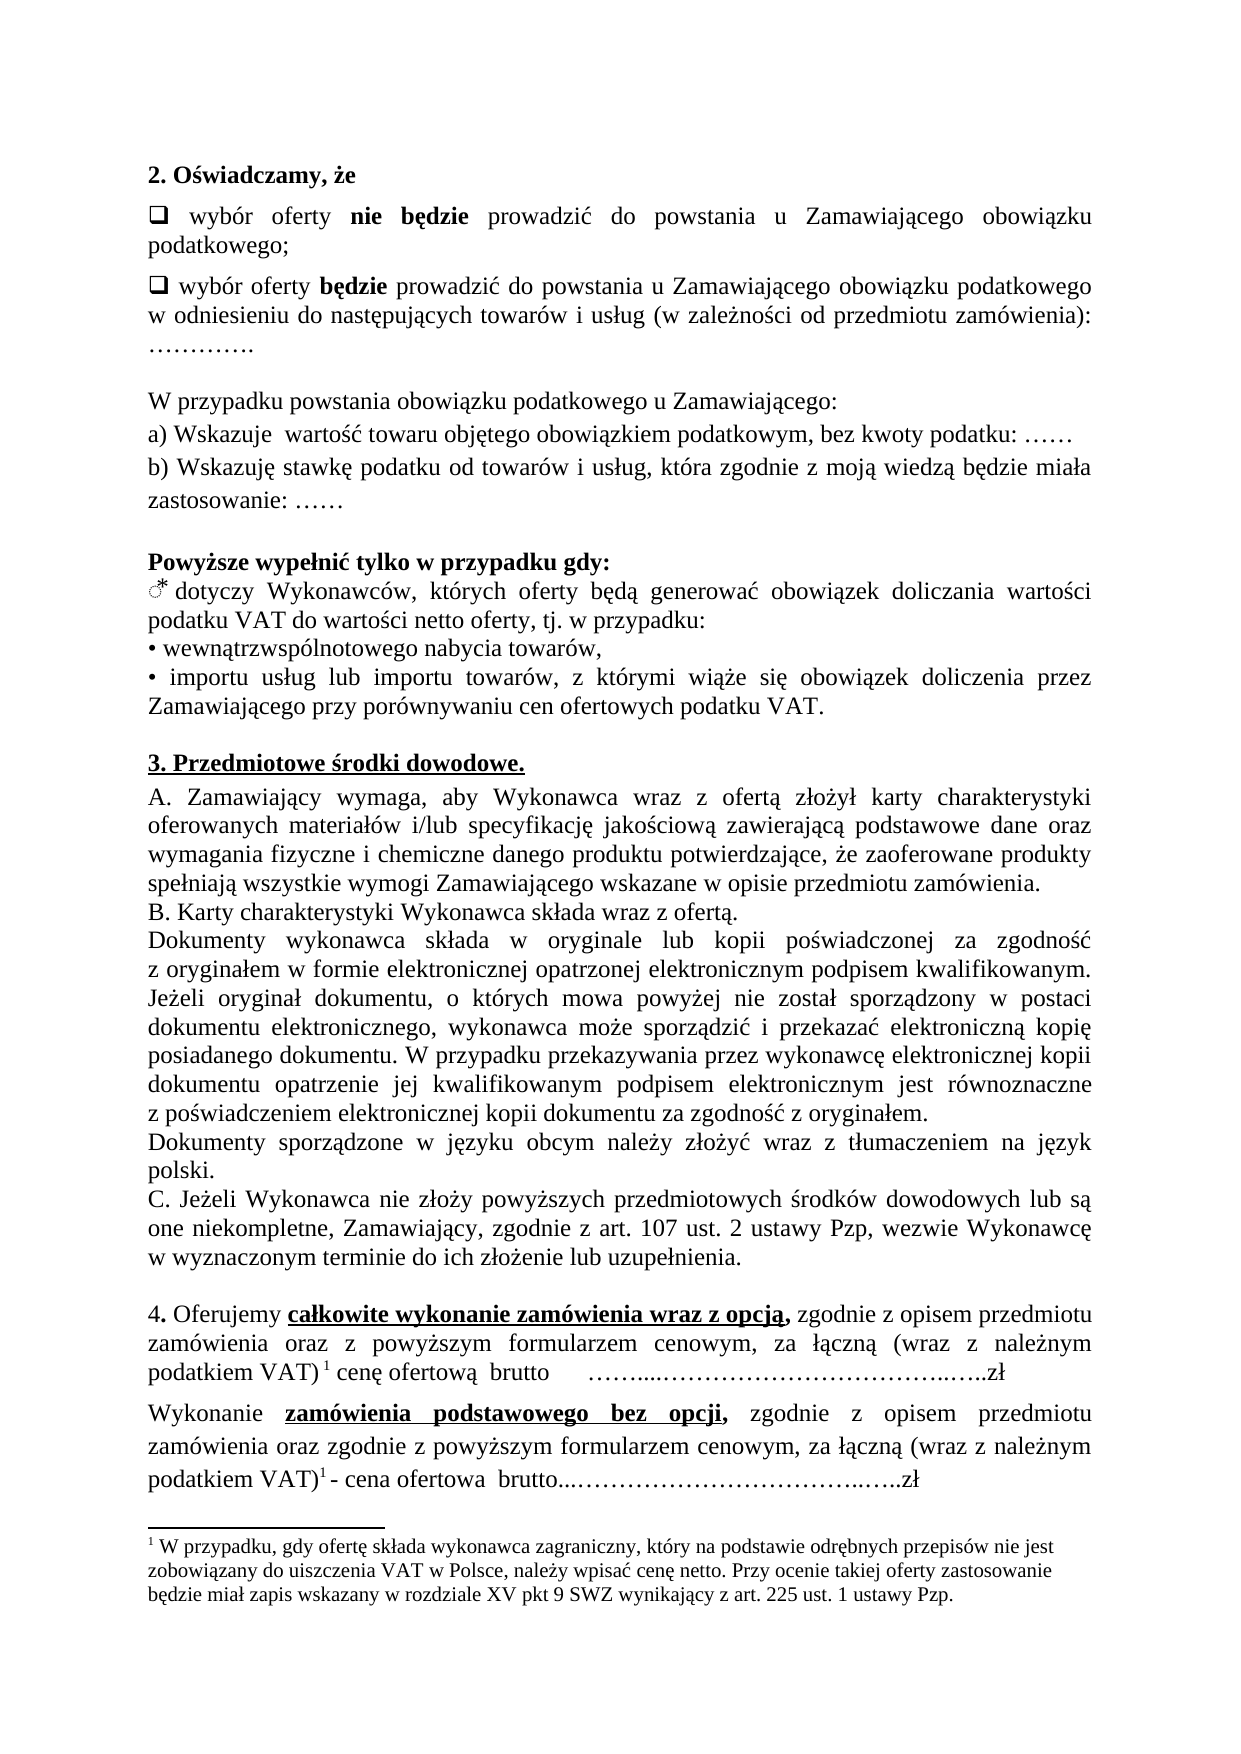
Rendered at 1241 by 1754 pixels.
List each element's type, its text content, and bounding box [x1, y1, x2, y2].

text Wykonanie zamówienia podstawowego bez opcji, zgodnie z opisem przedmiotu zamówienia oraz zgodnie z powyższym formularzem cenowym, za łączną (wraz z należnym podatkiem VAT)1 - cena ofertowa brutto...……………………………..…..zł [148, 1398, 1092, 1493]
text b) Wskazuję stawkę podatku od towarów i usług, która zgodnie z moją wiedzą będzie miała zastosowanie: …… [148, 452, 1092, 514]
text Dokumenty wykonawca składa w oryginale lub kopii poświadczonej za zgodność z oryginałem w formie elektronicznej opatrzonej elektronicznym podpisem kwalifikowanym. Jeżeli oryginał dokumentu, o których mowa powyżej nie został sporządzony w postaci dokumentu elektronicznego, wykonawca może sporządzić i przekazać elektroniczną kopię posiadanego dokumentu. W przypadku przekazywania przez wykonawcę elektronicznej kopii dokumentu opatrzenie jej kwalifikowanym podpisem elektronicznym jest równoznaczne z poświadczeniem elektronicznej kopii dokumentu za zgodność z oryginałem. [148, 925, 1092, 1127]
text Powyższe wypełnić tylko w przypadku gdy: [148, 547, 1092, 576]
text A. Zamawiający wymaga, aby Wykonawca wraz z ofertą złożył karty charakterystyki oferowanych materiałów i/lub specyfikację jakościową zawierającą podstawowe dane oraz wymagania fizyczne i chemiczne danego produktu potwierdzające, że zaoferowane produkty spełniają wszystkie wymogi Zamawiającego wskazane w opisie przedmiotu zamówienia. [148, 782, 1092, 897]
text W przypadku powstania obowiązku podatkowego u Zamawiającego: [148, 386, 1092, 415]
text ⃰ dotyczy Wykonawców, których oferty będą generować obowiązek doliczania wartości podatku VAT do wartości netto oferty, tj. w przypadku: [148, 576, 1092, 633]
text a) Wskazuje wartość towaru objętego obowiązkiem podatkowym, bez kwoty podatku: …… [148, 419, 1092, 448]
text C. Jeżeli Wykonawca nie złoży powyższych przedmiotowych środków dowodowych lub są one niekompletne, Zamawiający, zgodnie z art. 107 ust. 2 ustawy Pzp, wezwie Wykonawcę w wyznaczonym terminie do ich złożenie lub uzupełnienia. [148, 1184, 1092, 1270]
text wybór oferty nie będzie prowadzić do powstania u Zamawiającego obowiązku podatkowego; [148, 201, 1092, 259]
text • importu usług lub importu towarów, z którymi wiąże się obowiązek doliczenia przez Zamawiającego przy porównywaniu cen ofertowych podatku VAT. [148, 662, 1092, 720]
text wybór oferty będzie prowadzić do powstania u Zamawiającego obowiązku podatkowego w odniesieniu do następujących towarów i usług (w zależności od przedmiotu zamówienia): …………. [148, 271, 1092, 358]
text 3. Przedmiotowe środki dowodowe. [148, 748, 1092, 777]
text B. Karty charakterystyki Wykonawca składa wraz z ofertą. [148, 897, 1092, 925]
text Dokumenty sporządzone w języku obcym należy złożyć wraz z tłumaczeniem na język polski. [148, 1127, 1092, 1184]
text • wewnątrzwspólnotowego nabycia towarów, [148, 633, 1092, 662]
text 4. Oferujemy całkowite wykonanie zamówienia wraz z opcją, zgodnie z opisem przedmiotu zamówienia oraz z powyższym formularzem cenowym, za łączną (wraz z należnym podatkiem VAT) cenę ofertową brutto ……....……………………………..…..zł [148, 1299, 1092, 1385]
text 2. Oświadczamy, że [148, 160, 1092, 189]
